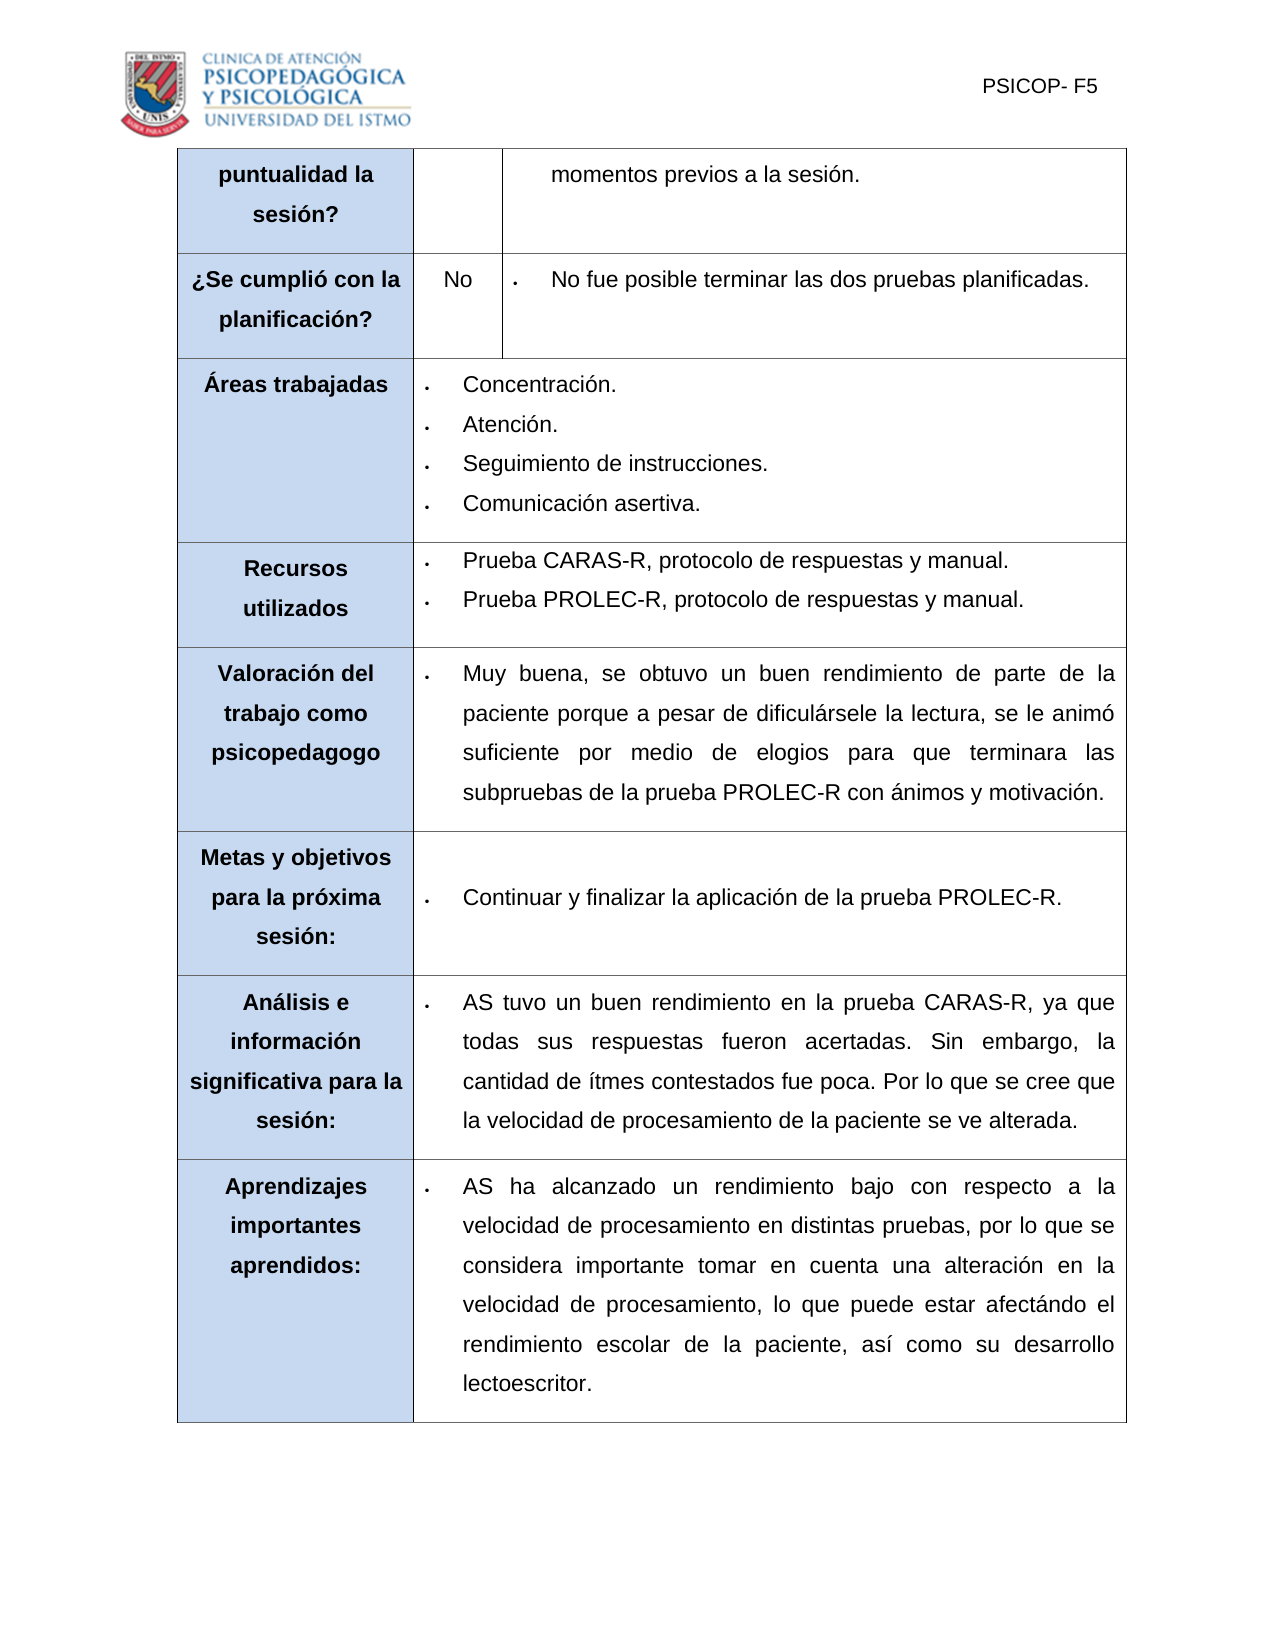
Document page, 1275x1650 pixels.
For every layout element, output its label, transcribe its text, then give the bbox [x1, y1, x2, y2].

table_cell Aprendizajes importantes aprendidos: [178, 1160, 413, 1422]
table_cell No [414, 254, 502, 358]
table_cell No fue posible terminar las dos pruebas planificadas. [503, 254, 1126, 358]
table_cell Áreas trabajadas [178, 359, 413, 542]
table_cell AS ha alcanzado un rendimiento bajo con respecto a la velocidad de procesamiento en distintas pruebas, por lo que se considera importante tomar en cuenta una alteración en la velocidad de procesamiento, lo que puede estar afectándo el rendimiento escolar de la paciente, así como su desarrollo lectoescritor. [414, 1160, 1126, 1422]
table_cell Prueba CARAS-R, protocolo de respuestas y manual. Prueba PROLEC-R, protocolo de respuestas y manual. [414, 543, 1126, 647]
table_cell Muy buena, se obtuvo un buen rendimiento de parte de la paciente porque a pesar de dificulársele la lectura, se le animó suficiente por medio de elogios para que terminara las subpruebas de la prueba PROLEC-R con ánimos y motivación. [414, 648, 1126, 831]
table_cell Concentración. Atención. Seguimiento de instrucciones. Comunicación asertiva. [414, 359, 1126, 542]
table_cell ¿Se cumplió con la planificación? [178, 254, 413, 358]
table_cell Valoración del trabajo como psicopedagogo [178, 648, 413, 831]
table_cell La paciente ya se encontraba en la clínica desde unos momentos previos a la sesión. [503, 149, 1126, 253]
table_cell Metas y objetivos para la próxima sesión: [178, 832, 413, 975]
table_cell AS tuvo un buen rendimiento en la prueba CARAS-R, ya que todas sus respuestas fueron acertadas. Sin embargo, la cantidad de ítmes contestados fue poca. Por lo que se cree que la velocidad de procesamiento de la paciente se ve alterada. [414, 976, 1126, 1159]
table_cell Recursos utilizados [178, 543, 413, 647]
table_cell ¿Inició con puntualidad la sesión? [178, 149, 413, 253]
table_cell Continuar y finalizar la aplicación de la prueba PROLEC-R. [414, 832, 1126, 975]
table_cell Sí [414, 149, 502, 253]
picture [65, 20, 437, 148]
table_cell Análisis e información significativa para la sesión: [178, 976, 413, 1159]
